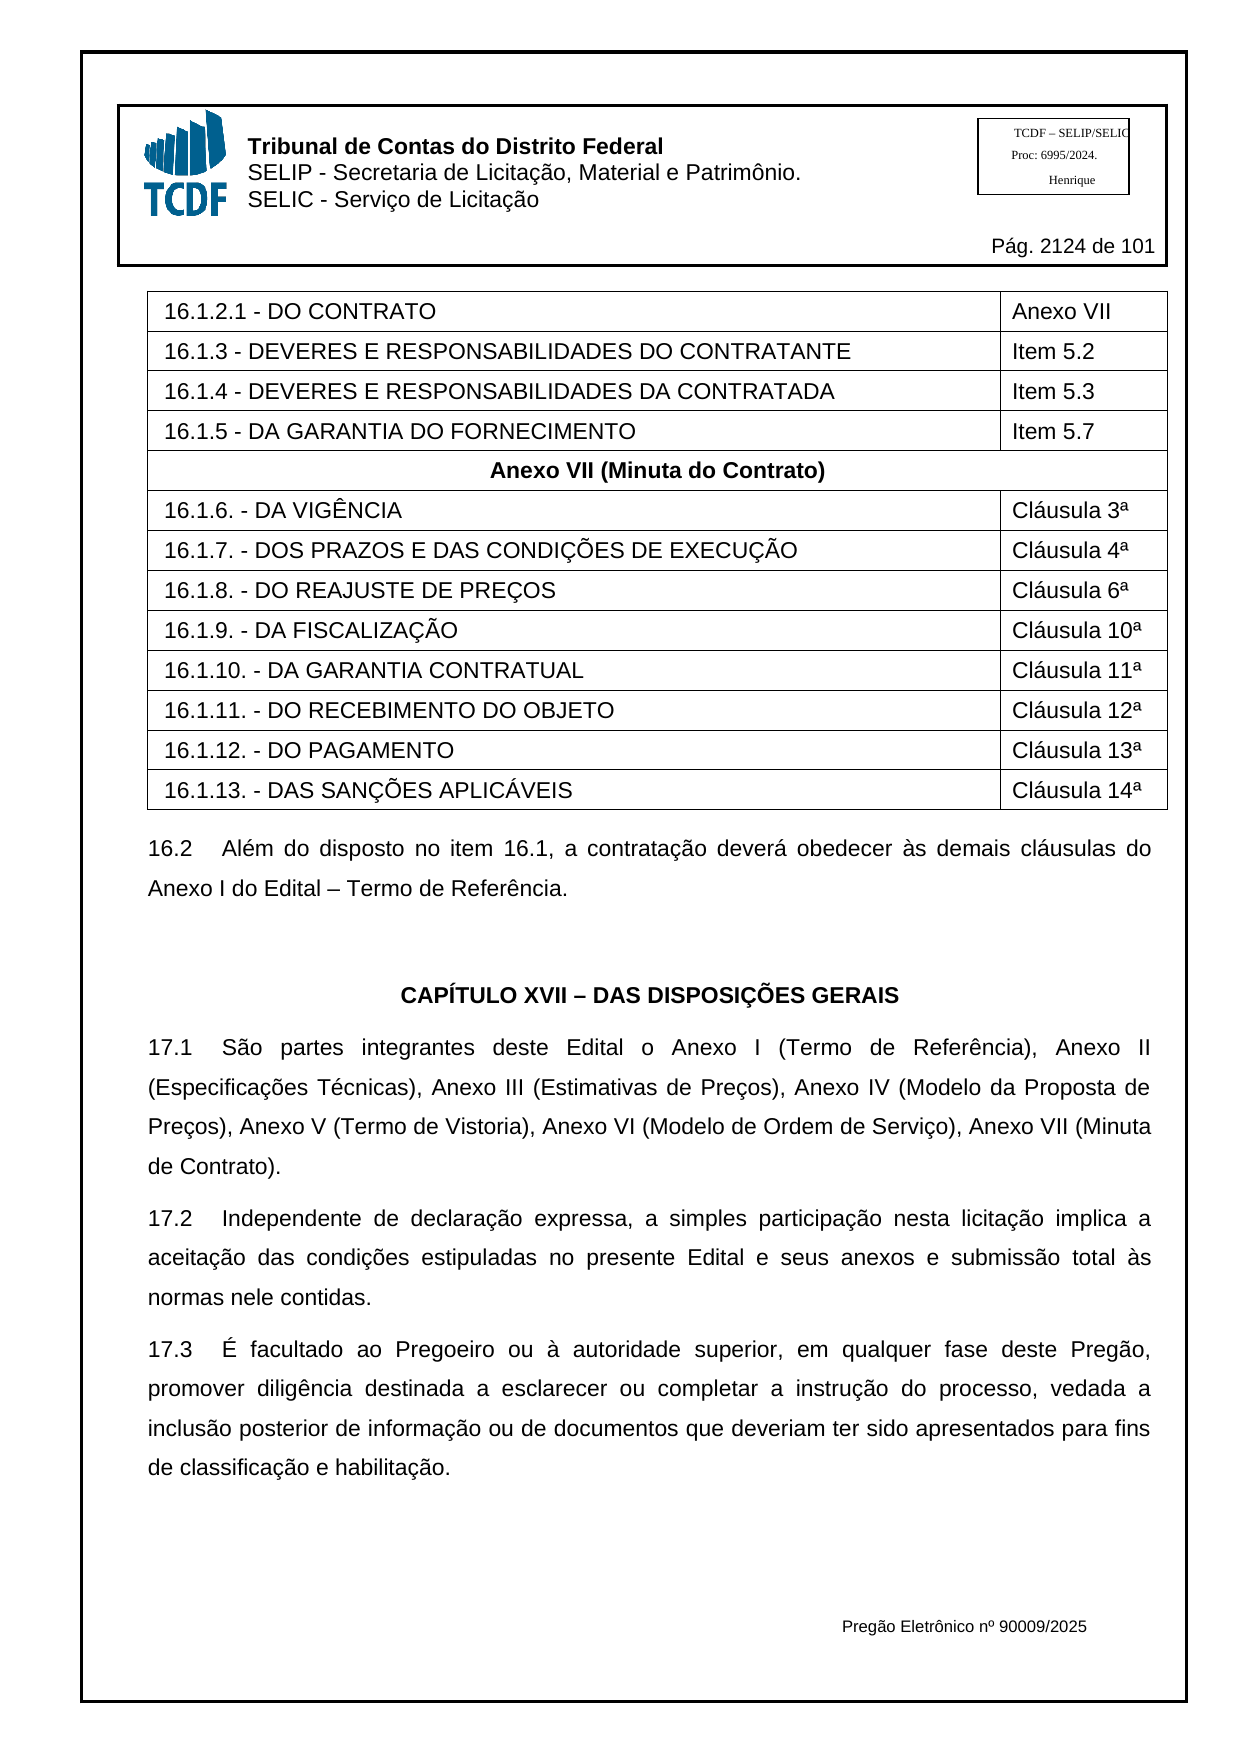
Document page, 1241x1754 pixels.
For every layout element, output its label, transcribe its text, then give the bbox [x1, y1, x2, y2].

table_cell 16.1.9. - DA FISCALIZAÇÃO [148, 611, 1000, 650]
table_cell 16.1.6. - DA VIGÊNCIA [148, 491, 1000, 530]
picture [129, 107, 241, 218]
table_cell 16.1.2.1 - DO CONTRATO [148, 292, 1000, 331]
table_cell Item 5.3 [1001, 371, 1167, 410]
text capítulo xVII – DAS DISPOSIÇÕES GERAIS [148, 982, 1152, 1009]
table_cell Anexo VII [1001, 292, 1167, 331]
text 17.2 Independente de declaração expressa, a simples participação nesta licitação implica a aceitação das condições estipuladas no presente Edital e seus anexos e submissão total às normas nele contidas. [148, 1205, 1152, 1310]
table_cell 16.1.4 - DEVERES E RESPONSABILIDADES DA CONTRATADA [148, 371, 1000, 410]
table_cell 16.1.13. - DAS SANÇÕES APLICÁVEIS [148, 770, 1000, 809]
table_cell Cláusula 14ª [1001, 770, 1167, 809]
table_cell 16.1.8. - DO REAJUSTE DE PREÇOS [148, 571, 1000, 610]
table_cell Cláusula 12ª [1001, 691, 1167, 729]
text 17.3 É facultado ao Pregoeiro ou à autoridade superior, em qualquer fase deste Pregão, promover diligência destinada a esclarecer ou completar a instrução do processo, vedada a inclusão posterior de informação ou de documentos que deveriam ter sido apresentados para fins de classificação e habilitação. [148, 1336, 1152, 1481]
table_cell 16.1.12. - DO PAGAMENTO [148, 731, 1000, 769]
table_cell 16.1.10. - DA GARANTIA CONTRATUAL [148, 651, 1000, 689]
table_cell Cláusula 11ª [1001, 651, 1167, 689]
text 16.2 Além do disposto no item 16.1, a contratação deverá obedecer às demais cláusulas do Anexo I do Edital – Termo de Referência. [148, 835, 1152, 901]
text 17.1 São partes integrantes deste Edital o Anexo I (Termo de Referência), Anexo II (Especificações Técnicas), Anexo III (Estimativas de Preços), Anexo IV (Modelo da Proposta de Preços), Anexo V (Termo de Vistoria), Anexo VI (Modelo de Ordem de Serviço), Anexo VII (Minuta de Contrato). [148, 1034, 1152, 1179]
table_cell 16.1.5 - DA GARANTIA DO FORNECIMENTO [148, 411, 1000, 450]
table_cell Item 5.2 [1001, 332, 1167, 370]
table_cell Cláusula 4ª [1001, 531, 1167, 570]
table_cell Cláusula 6ª [1001, 571, 1167, 610]
table_cell Item 5.7 [1001, 411, 1167, 450]
table_cell 16.1.7. - DOS PRAZOS E DAS CONDIÇÕES DE EXECUÇÃO [148, 531, 1000, 570]
table_cell 16.1.11. - DO RECEBIMENTO DO OBJETO [148, 691, 1000, 729]
table_cell Cláusula 13ª [1001, 731, 1167, 769]
table_cell 16.1.3 - DEVERES E RESPONSABILIDADES DO CONTRATANTE [148, 332, 1000, 370]
table_cell Anexo VII (Minuta do Contrato) [148, 451, 1167, 490]
table_cell Cláusula 3ª [1001, 491, 1167, 530]
table_cell Cláusula 10ª [1001, 611, 1167, 650]
